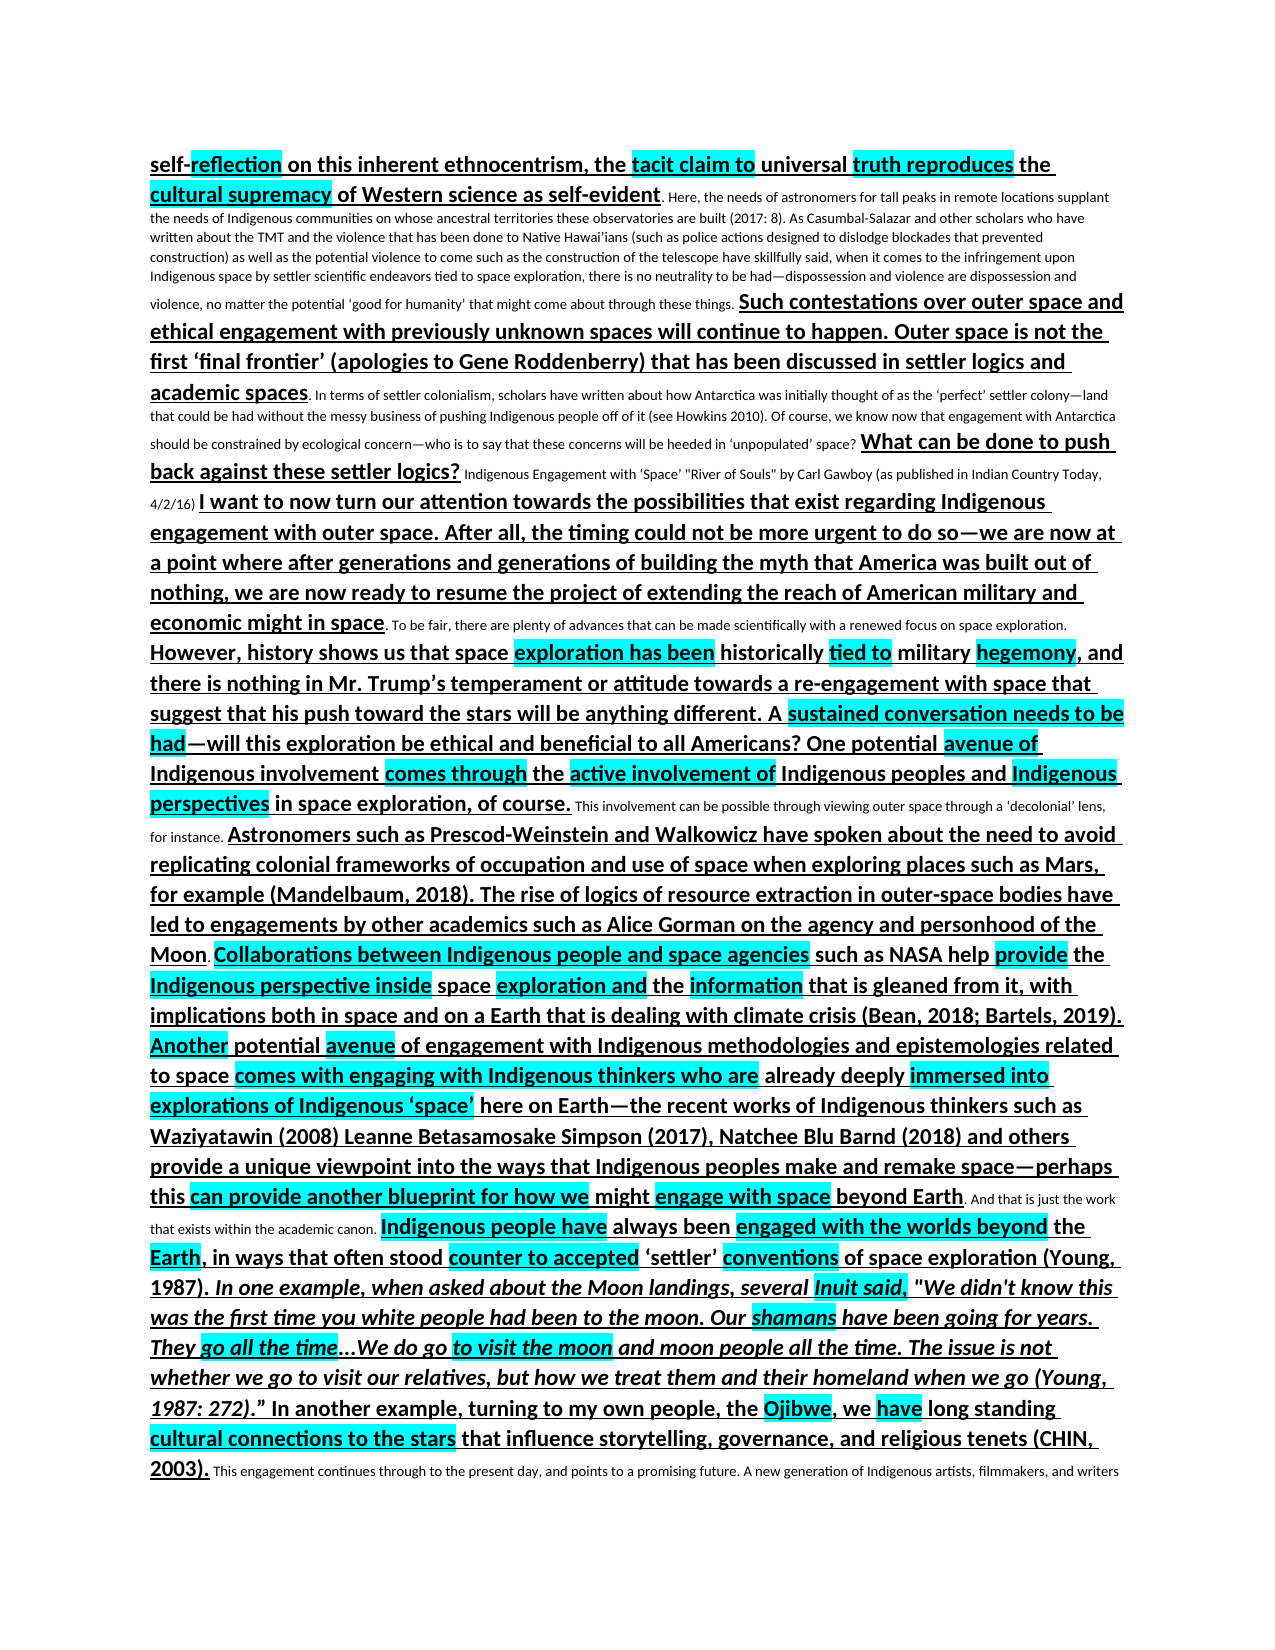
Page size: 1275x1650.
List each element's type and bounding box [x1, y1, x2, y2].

text [150, 150, 1125, 1482]
